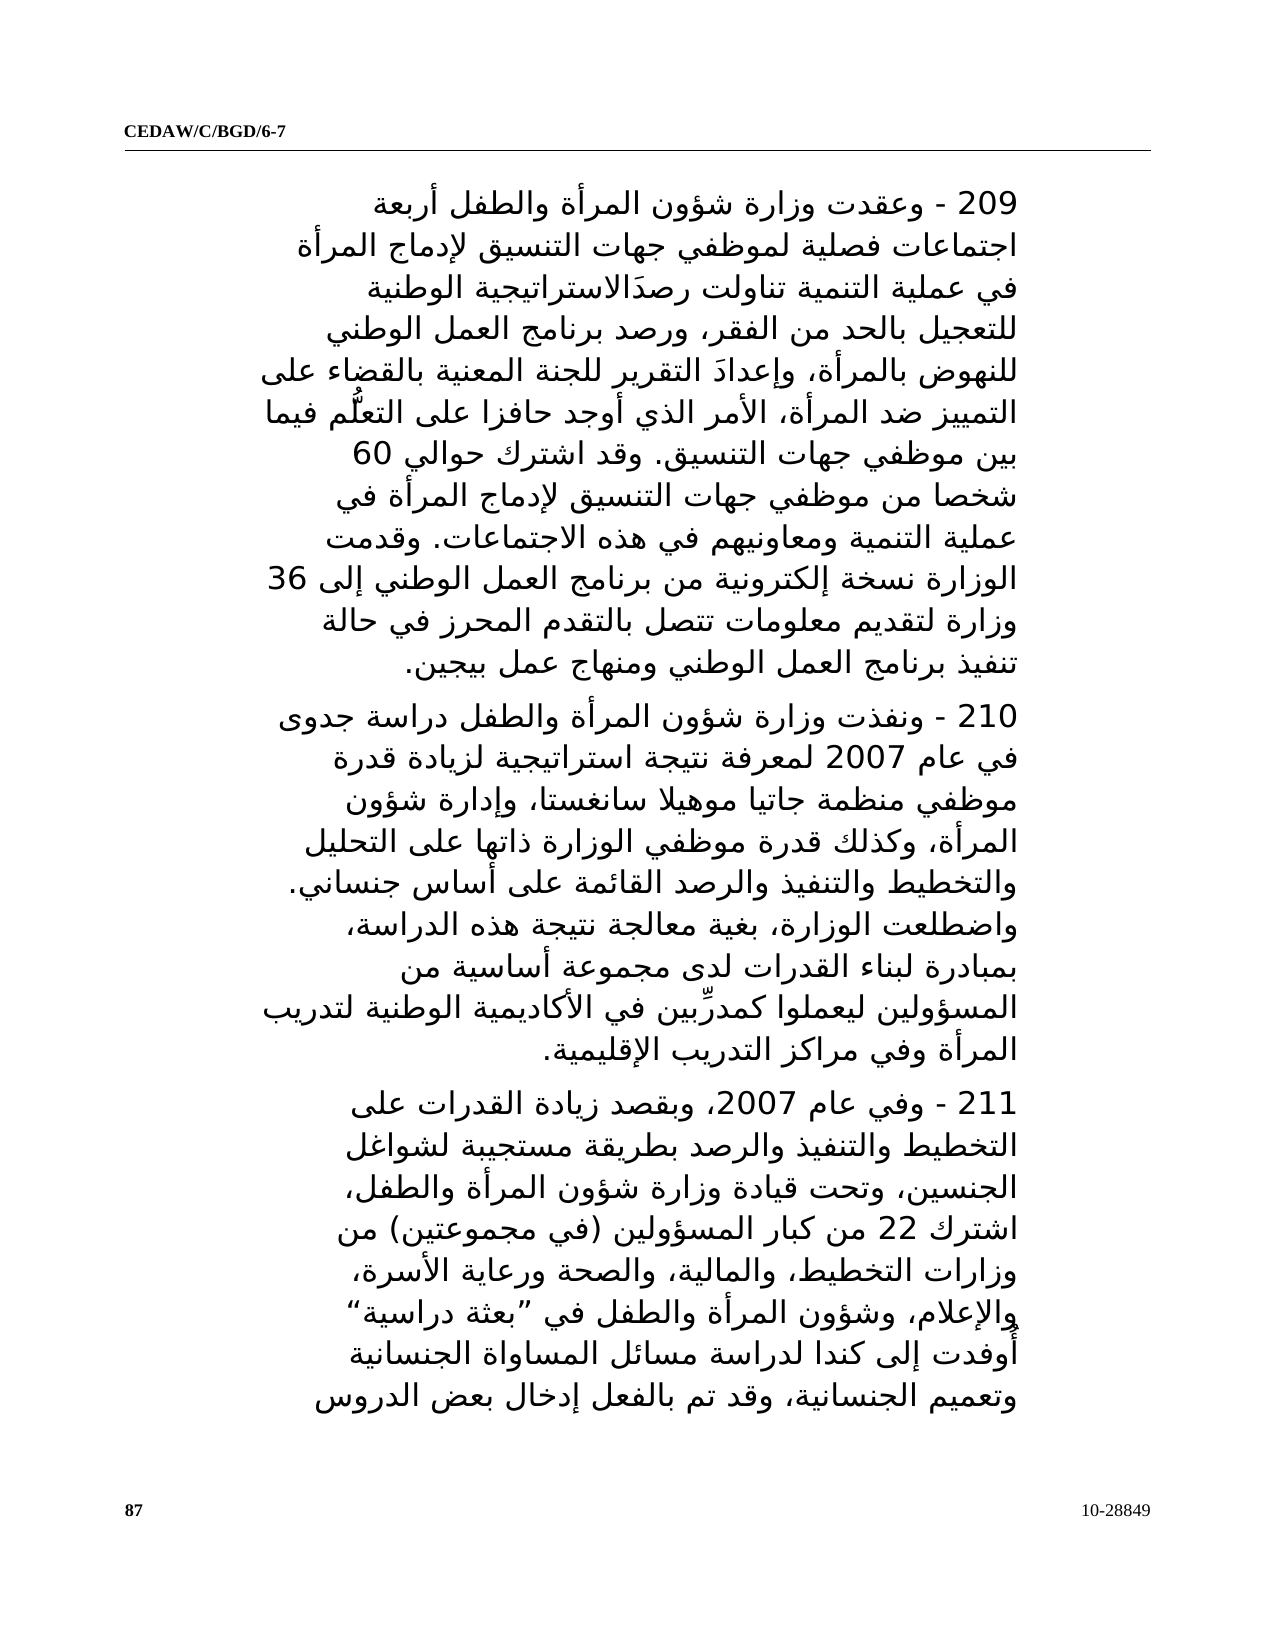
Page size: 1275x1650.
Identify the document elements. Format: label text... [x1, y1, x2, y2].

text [256, 1081, 1018, 1415]
text 209 - وعقدت وزارة شؤون المرأة والطفل أربعة اجتماعات فصلية لموظفي جهات التنسيق لإدماج المرأة في عملية التنمية تناولت رصدَالاستراتيجية الوطنية للتعجيل بالحد من الفقر، ورصد برنامج العمل الوطني للنهوض بالمرأة، وإعدادَ التقرير للجنة المعنية بالقضاء على التمييز ضد المرأة، الأمر الذي أوجد حافزا على التعلُّم فيما بين موظفي جهات التنسيق. وقد اشترك حوالي 60 شخصا من موظفي جهات التنسيق لإدماج المرأة في عملية التنمية ومعاونيهم في هذه الاجتماعات. وقدمت الوزارة نسخة إلكترونية من برنامج العمل الوطني إلى 36 وزارة لتقديم معلومات تتصل بالتقدم المحرز في حالة تنفيذ برنامج العمل الوطني ومنهاج عمل بيجين. [256, 181, 1018, 681]
text 210 - ونفذت وزارة شؤون المرأة والطفل دراسة جدوى في عام 2007 لمعرفة نتيجة استراتيجية لزيادة قدرة موظفي منظمة جاتيا موهيلا سانغستا، وإدارة شؤون المرأة، وكذلك قدرة موظفي الوزارة ذاتها على التحليل والتخطيط والتنفيذ والرصد القائمة على أساس جنساني. واضطلعت الوزارة، بغية معالجة نتيجة هذه الدراسة، بمبادرة لبناء القدرات لدى مجموعة أساسية من المسؤولين ليعملوا كمدرِّبين في الأكاديمية الوطنية لتدريب المرأة وفي مراكز التدريب الإقليمية. [256, 694, 1018, 1069]
